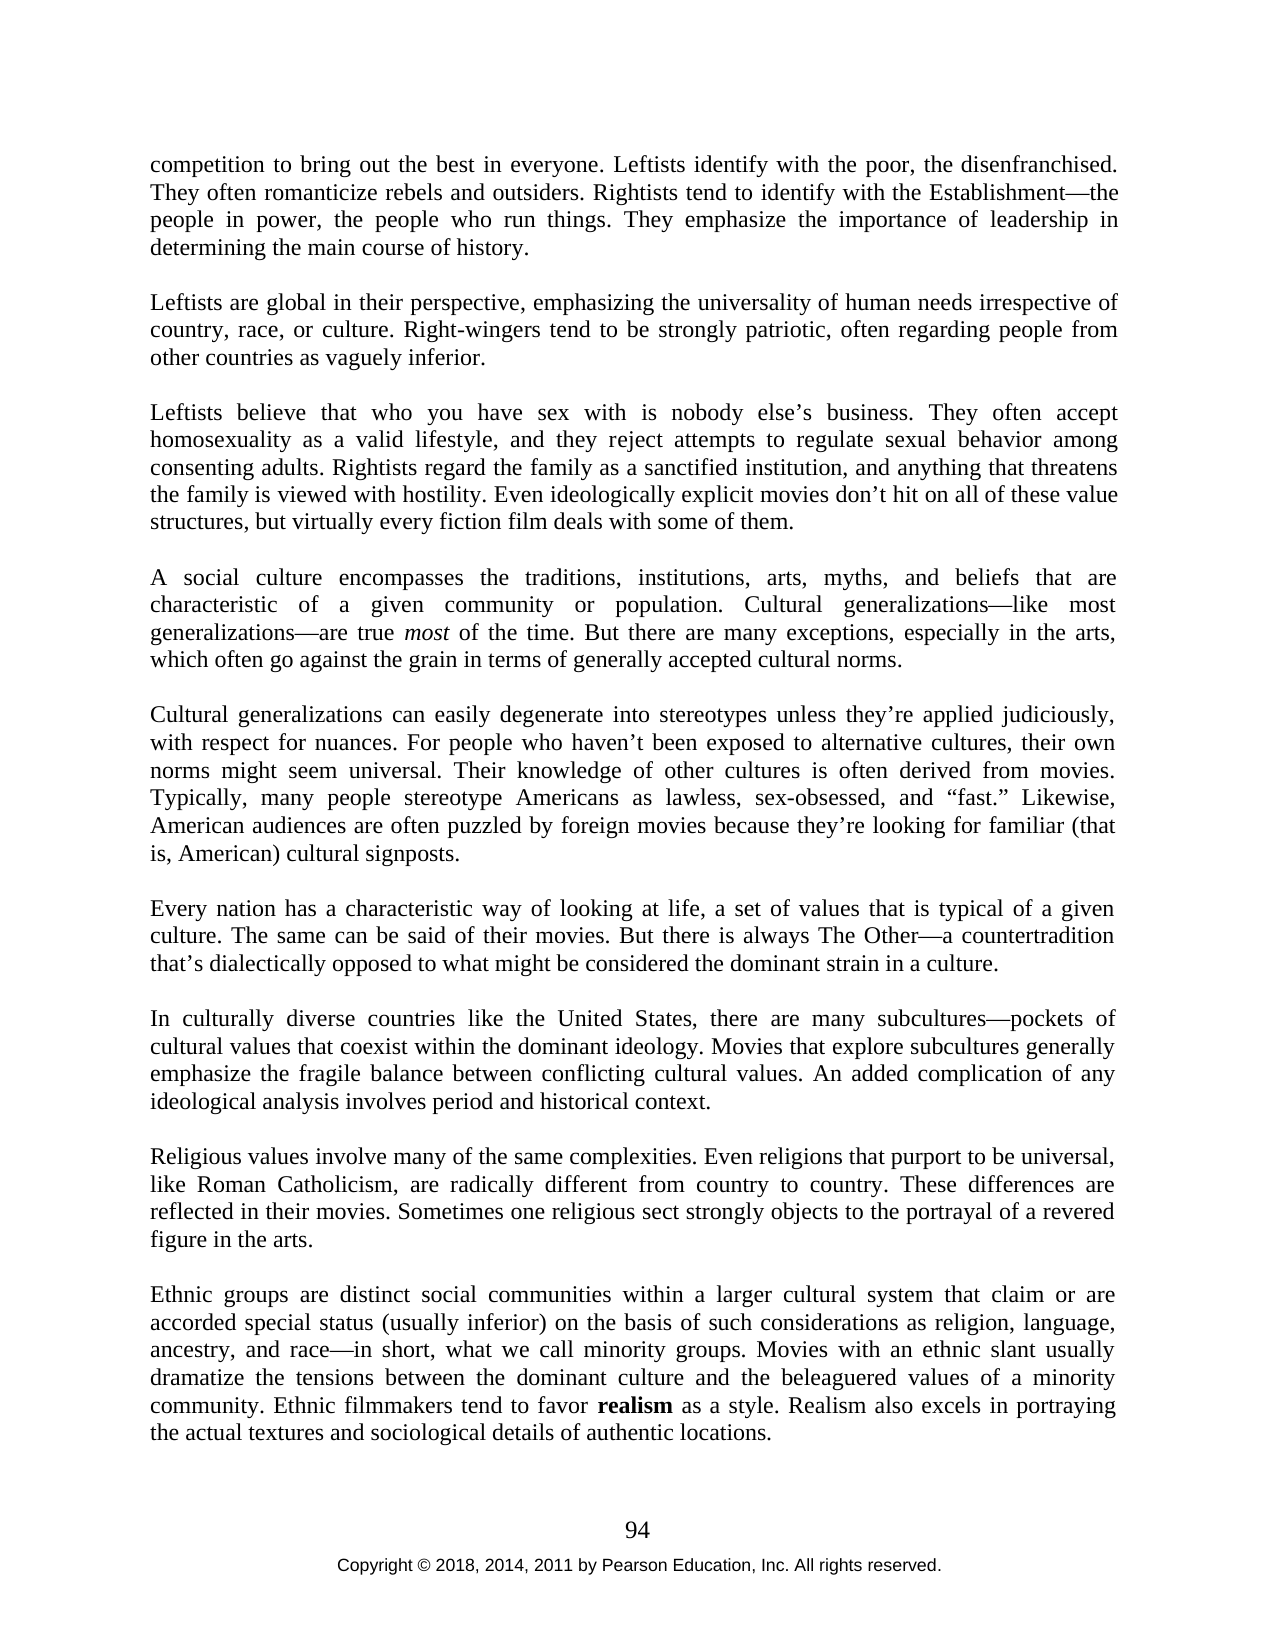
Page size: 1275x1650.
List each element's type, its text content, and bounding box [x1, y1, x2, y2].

text Cultural generalizations can easily degenerate into stereotypes unless they’re applied judiciously, with respect for nuances. For people who haven’t been exposed to alternative cultures, their own norms might seem universal. Their knowledge of other cultures is often derived from movies. Typically, many people stereotype Americans as lawless, sex-obsessed, and “fast.” Likewise, American audiences are often puzzled by foreign movies because they’re looking for familiar (that is, American) cultural signposts. [150, 701, 1117, 866]
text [150, 150, 1118, 260]
text In culturally diverse countries like the United States, there are many subcultures—pockets of cultural values that coexist within the dominant ideology. Movies that explore subcultures generally emphasize the fragile balance between conflicting cultural values. An added complication of any ideological analysis involves period and historical context. [150, 1004, 1117, 1114]
text Ethnic groups are distinct social communities within a larger cultural system that claim or are accorded special status (usually inferior) on the basis of such considerations as religion, language, ancestry, and race—in short, what we call minority groups. Movies with an ethnic slant usually dramatize the tensions between the dominant culture and the beleaguered values of a minority community. Ethnic filmmakers tend to favor realism as a style. Realism also excels in portraying the actual textures and sociological details of authentic locations. [150, 1280, 1117, 1446]
text Religious values involve many of the same complexities. Even religions that purport to be universal, like Roman Catholicism, are radically different from country to country. These differences are reflected in their movies. Sometimes one religious sect strongly objects to the portrayal of a revered figure in the arts. [150, 1142, 1117, 1253]
text Every nation has a characteristic way of looking at life, a set of values that is typical of a given culture. The same can be said of their movies. But there is always The Other—a countertradition that’s dialectically opposed to what might be considered the dominant strain in a culture. [150, 894, 1117, 977]
text Leftists are global in their perspective, emphasizing the universality of human needs irrespective of country, race, or culture. Right-wingers tend to be strongly patriotic, often regarding people from other countries as vaguely inferior. [150, 288, 1118, 371]
text Leftists believe that who you have sex with is nobody else’s business. They often accept homosexuality as a valid lifestyle, and they reject attempts to regulate sexual behavior among consenting adults. Rightists regard the family as a sanctified institution, and anything that threatens the family is viewed with hostility. Even ideologically explicit movies don’t hit on all of these value structures, but virtually every fiction film deals with some of them. [150, 398, 1119, 535]
text A social culture encompasses the traditions, institutions, arts, myths, and beliefs that are characteristic of a given community or population. Cultural generalizations—like most generalizations—are true most of the time. But there are many exceptions, especially in the arts, which often go against the grain in terms of generally accepted cultural norms. [150, 562, 1117, 673]
